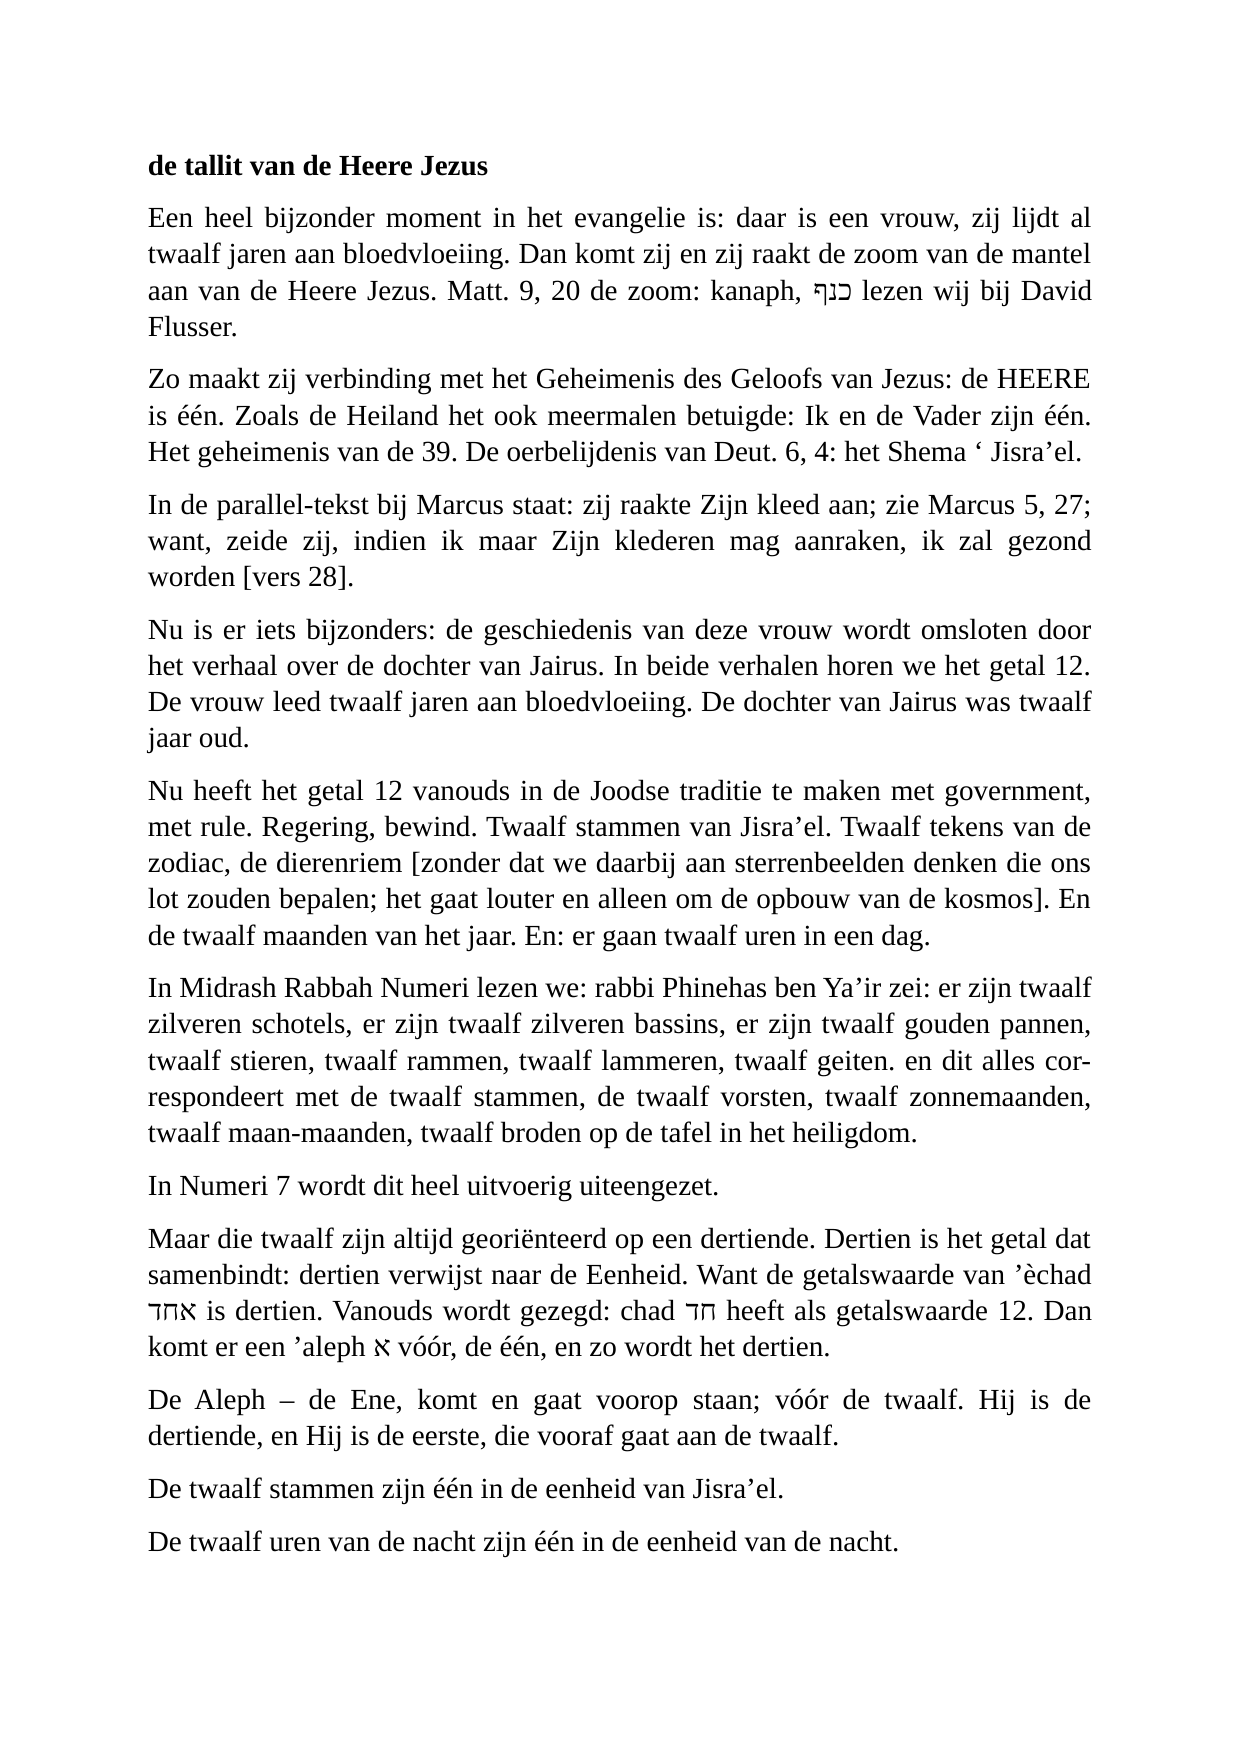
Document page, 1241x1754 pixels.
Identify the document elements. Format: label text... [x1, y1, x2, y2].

text Nu heeft het getal 12 vanouds in de Joodse traditie te maken met government, met rule. Regering, bewind. Twaalf stammen van Jisra’el. Twaalf tekens van de zodiac, de dierenriem [zonder dat we daarbij aan sterrenbeelden denken die ons lot zouden bepalen; het gaat louter en alleen om de opbouw van de kosmos]. En de twaalf maanden van het jaar. En: er gaan twaalf uren in een dag. [148, 773, 1093, 951]
text De twaalf stammen zijn één in de eenheid van Jisra’el. [148, 1471, 1093, 1504]
text De twaalf uren van de nacht zijn één in de eenheid van de nacht. [148, 1524, 1093, 1557]
text de tallit van de Heere Jezus [148, 148, 1093, 181]
text Nu is er iets bijzonders: de geschiedenis van deze vrouw wordt omsloten door het verhaal over de dochter van Jairus. In beide verhalen horen we het getal 12. De vrouw leed twaalf jaren aan bloedvloeiing. De dochter van Jairus was twaalf jaar oud. [148, 612, 1093, 754]
text Zo maakt zij verbinding met het Geheimenis des Geloofs van Jezus: de HEERE is één. Zoals de Heiland het ook meermalen betuigde: Ik en de Vader zijn één. Het geheimenis van de 39. De oerbelijdenis van Deut. 6, 4: het Shema ‘ Jisra’el. [148, 362, 1093, 467]
text De Aleph – de Ene, komt en gaat voorop staan; vóór de twaalf. Hij is de dertiende, en Hij is de eerste, die vooraf gaat aan de twaalf. [148, 1382, 1093, 1452]
text Maar die twaalf zijn altijd georiënteerd op een dertiende. Dertien is het getal dat samenbindt: dertien verwijst naar de Eenheid. Want de getalswaarde van ’èchad אחד is dertien. Vanouds wordt gezegd: chad חד heeft als getalswaarde 12. Dan komt er een ’aleph א vóór, de één, en zo wordt het dertien. [148, 1221, 1093, 1363]
text Een heel bijzonder moment in het evangelie is: daar is een vrouw, zij lijdt al twaalf jaren aan bloedvloeiing. Dan komt zij en zij raakt de zoom van de mantel aan van de Heere Jezus. Matt. 9, 20 de zoom: kanaph, כנף lezen wij bij David Flusser. [148, 200, 1093, 342]
text In Midrash Rabbah Numeri lezen we: rabbi Phinehas ben Ya’ir zei: er zijn twaalf zilveren schotels, er zijn twaalf zilveren bassins, er zijn twaalf gouden pannen, twaalf stieren, twaalf rammen, twaalf lammeren, twaalf geiten. en dit alles cor-respondeert met de twaalf stammen, de twaalf vorsten, twaalf zonnemaanden, twaalf maan-maanden, twaalf broden op de tafel in het heiligdom. [148, 971, 1093, 1149]
text In Numeri 7 wordt dit heel uitvoerig uiteengezet. [148, 1168, 1093, 1201]
text In de parallel-tekst bij Marcus staat: zij raakte Zijn kleed aan; zie Marcus 5, 27; want, zeide zij, indien ik maar Zijn klederen mag aanraken, ik zal gezond worden [vers 28]. [148, 487, 1093, 593]
